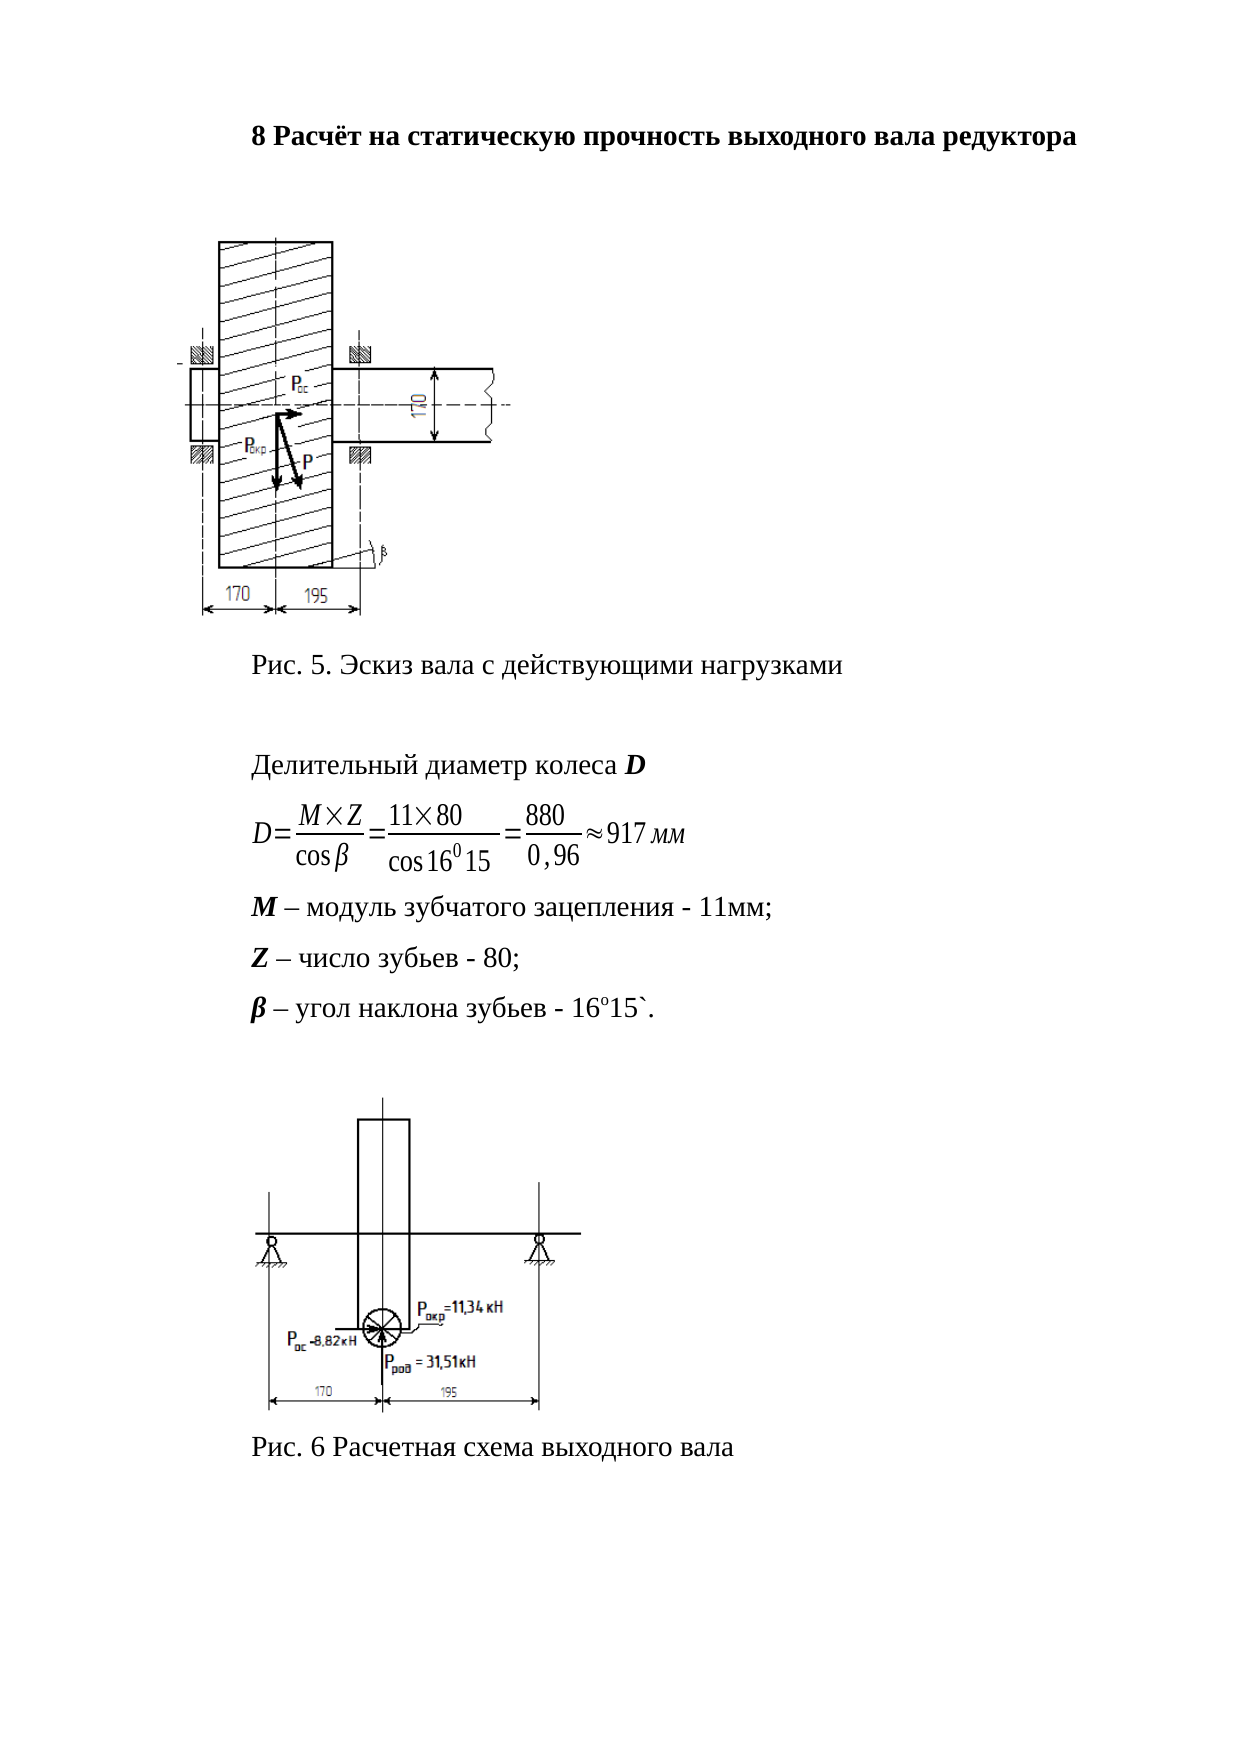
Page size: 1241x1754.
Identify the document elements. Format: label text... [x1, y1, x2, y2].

picture [177, 192, 531, 635]
text Рис. 5. Эскиз вала с действующими нагрузками [177, 647, 1152, 680]
text Рис. 6 Расчетная схема выходного вала [177, 1429, 1152, 1463]
text М – модуль зубчатого зацепления - 11мм; [177, 889, 1152, 923]
picture [251, 1090, 592, 1418]
text Делительный диаметр колеса D [177, 747, 1152, 781]
subtitle 8 Расчёт на статическую прочность выходного вала редуктора [177, 118, 1152, 152]
text Z – число зубьев - 80; [177, 940, 1152, 973]
text β – угол наклона зубьев - 16о15`. [177, 990, 1152, 1023]
